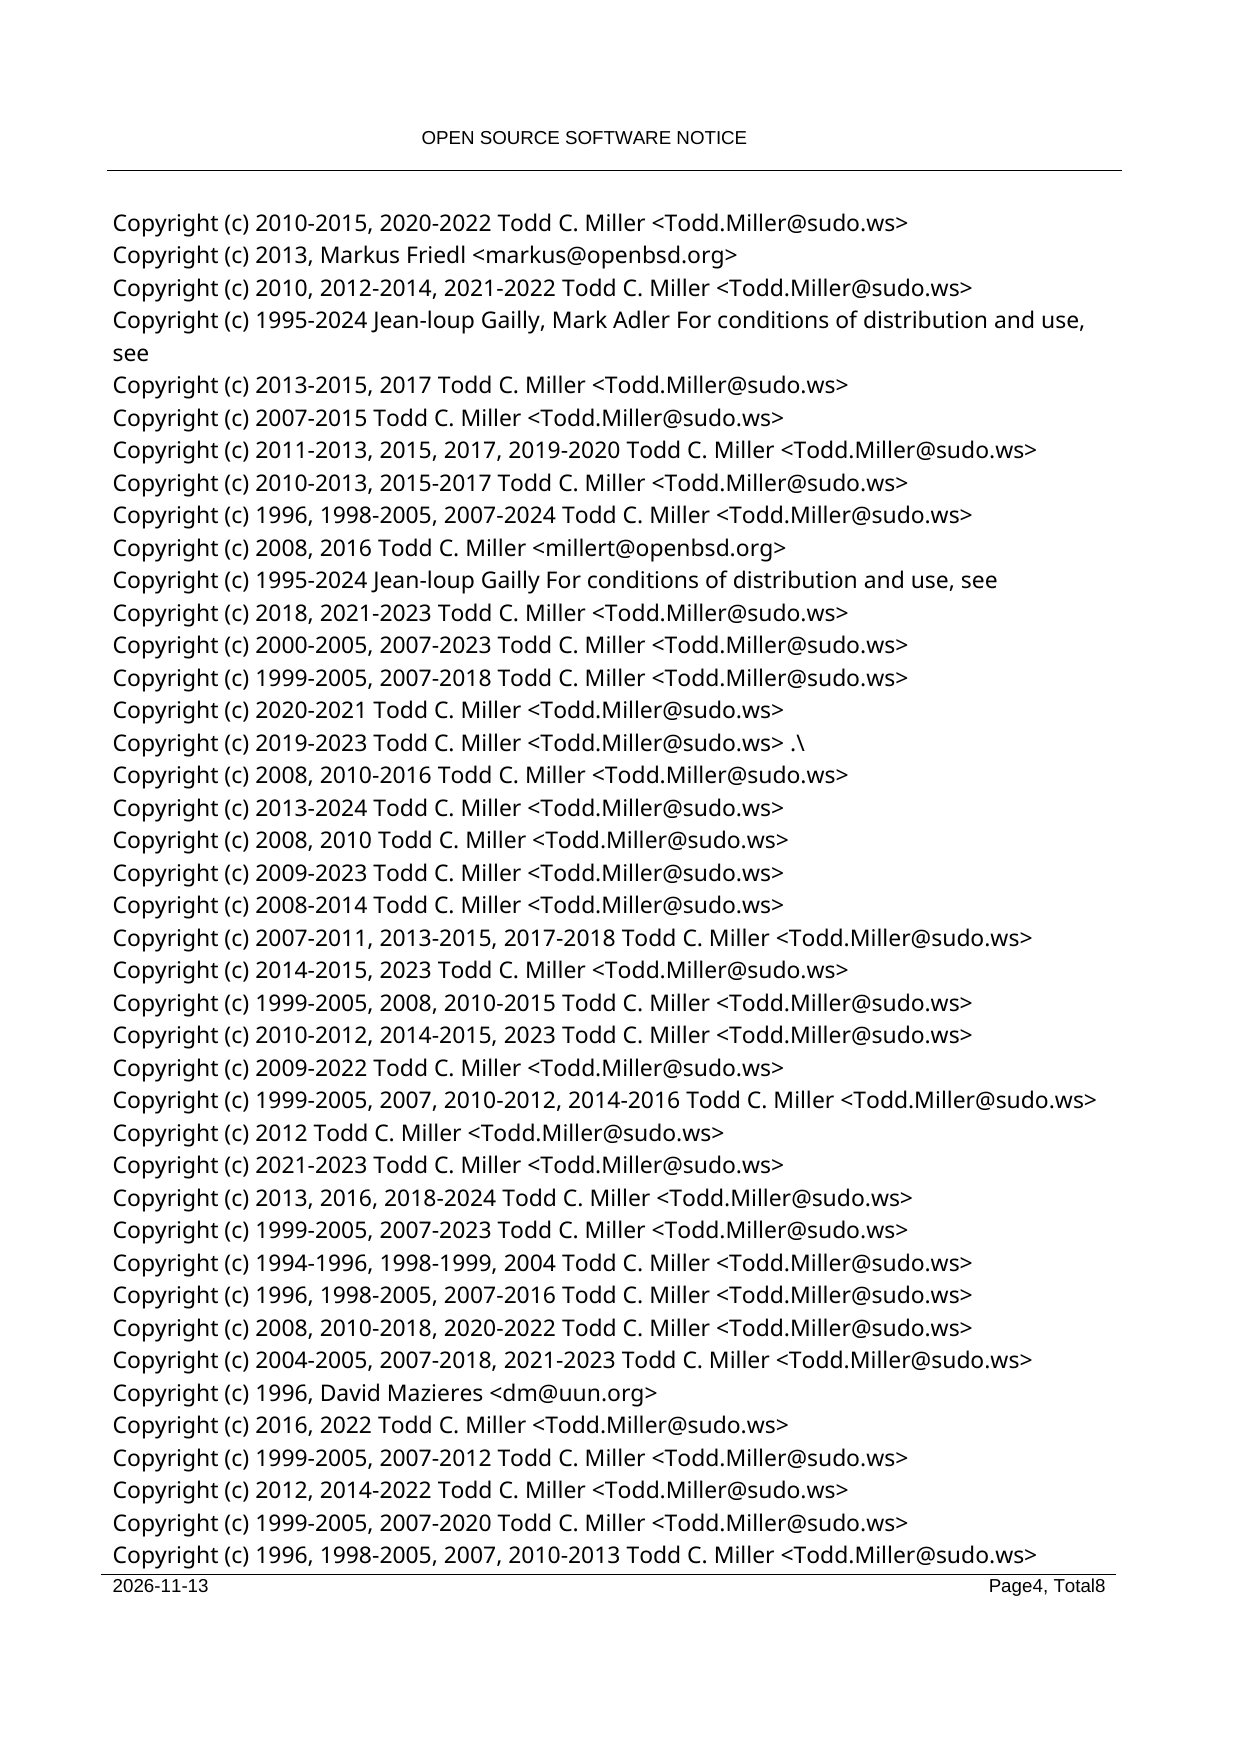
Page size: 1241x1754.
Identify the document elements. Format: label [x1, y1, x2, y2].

text [112, 206, 1128, 1571]
